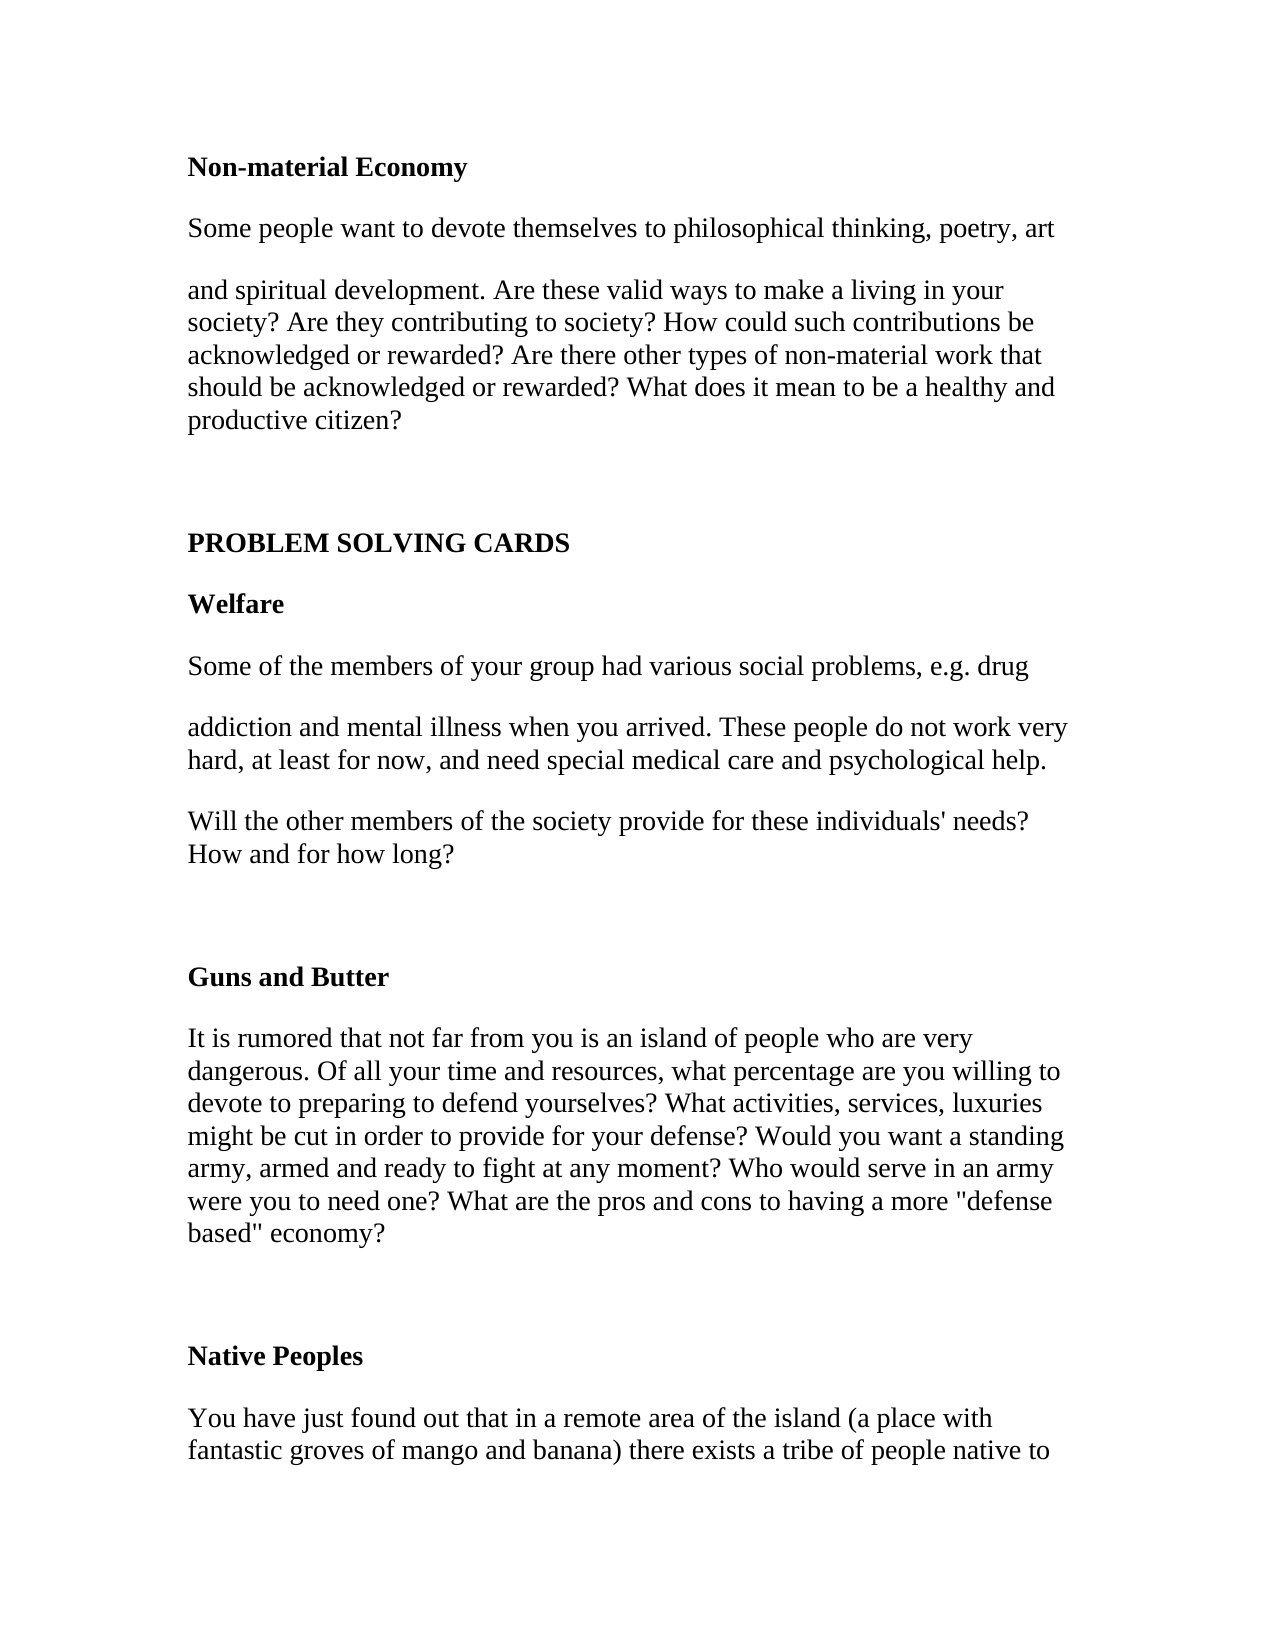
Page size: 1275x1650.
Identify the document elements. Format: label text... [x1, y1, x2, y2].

text PROBLEM SOLVING CARDS [187, 526, 1087, 558]
text addiction and mental illness when you arrived. These people do not work very hard, at least for now, and need special medical care and psychological help. [187, 711, 1087, 775]
text Some of the members of your group had various social problems, e.g. drug [187, 649, 1087, 681]
text Non-material Economy [187, 150, 1087, 182]
text Will the other members of the society provide for these individuals' needs? How and for how long? [187, 804, 1087, 869]
text Native Peoples [187, 1339, 1087, 1371]
text Guns and Butter [187, 960, 1087, 992]
text and spiritual development. Are these valid ways to make a living in your society? Are they contributing to society? How could such contributions be acknowledged or rewarded? Are there other types of non-material work that should be acknowledged or rewarded? What does it mean to be a healthy and productive citizen? [187, 273, 1087, 435]
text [187, 1401, 1087, 1465]
text Welfare [187, 587, 1087, 620]
text It is rumored that not far from you is an island of people who are very dangerous. Of all your time and resources, what percentage are you willing to devote to preparing to defend yourselves? What activities, services, luxuries might be cut in order to provide for your defense? Would you want a standing army, armed and ready to fight at any moment? Who would serve in an army were you to need one? What are the pros and cons to having a more "defense based" economy? [187, 1022, 1087, 1248]
text Some people want to devote themselves to philosophical thinking, poetry, art [187, 212, 1087, 244]
